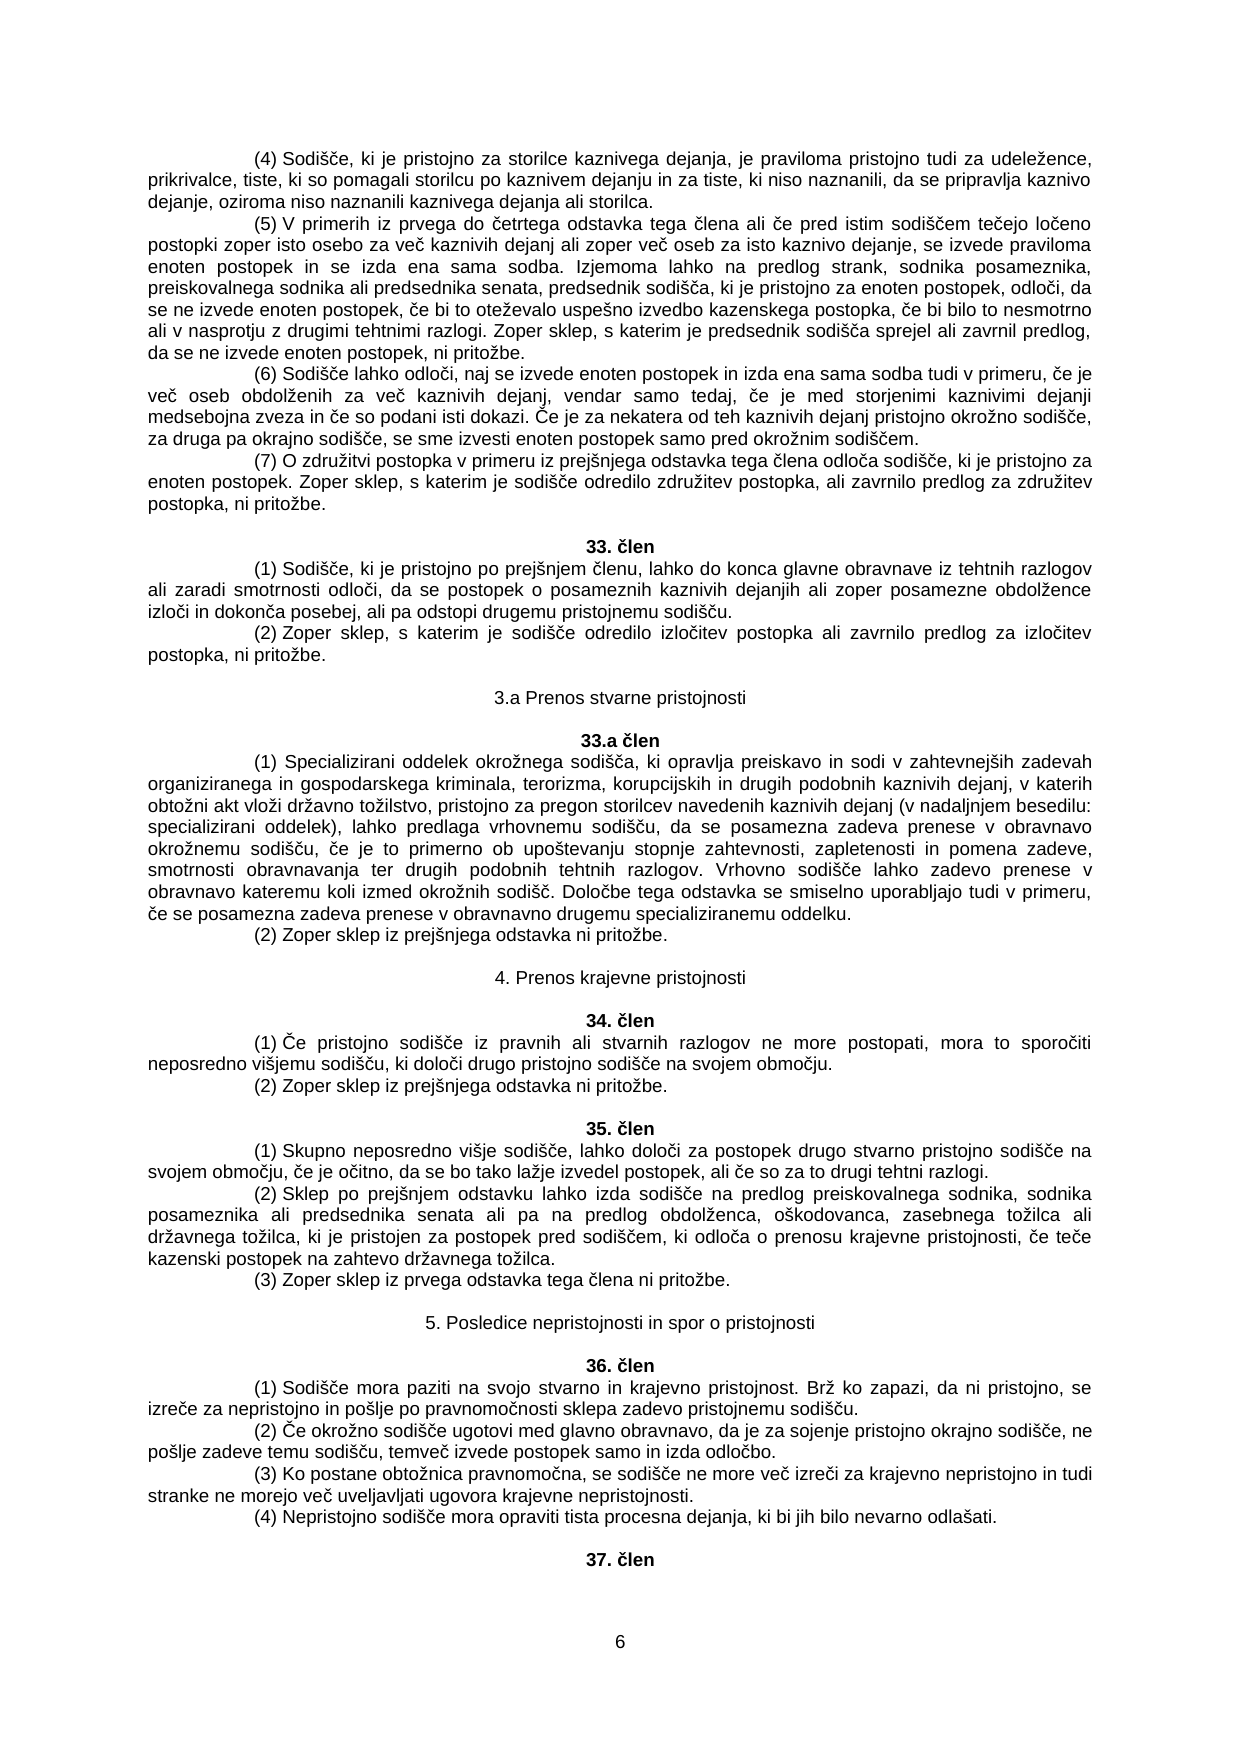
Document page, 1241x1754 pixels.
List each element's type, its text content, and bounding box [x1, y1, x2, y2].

text (1) Specializirani oddelek okrožnega sodišča, ki opravlja preiskavo in sodi v zahtevnejših zadevah organiziranega in gospodarskega kriminala, terorizma, korupcijskih in drugih podobnih kaznivih dejanj, v katerih obtožni akt vloži državno tožilstvo, pristojno za pregon storilcev navedenih kaznivih dejanj (v nadaljnjem besedilu: specializirani oddelek), lahko predlaga vrhovnemu sodišču, da se posamezna zadeva prenese v obravnavo okrožnemu sodišču, če je to primerno ob upoštevanju stopnje zahtevnosti, zapletenosti in pomena zadeve, smotrnosti obravnavanja ter drugih podobnih tehtnih razlogov. Vrhovno sodišče lahko zadevo prenese v obravnavo kateremu koli izmed okrožnih sodišč. Določbe tega odstavka se smiselno uporabljajo tudi v primeru, če se posamezna zadeva prenese v obravnavno drugemu specializiranemu oddelku. [148, 751, 1093, 924]
text (1) Če pristojno sodišče iz pravnih ali stvarnih razlogov ne more postopati, mora to sporočiti neposredno višjemu sodišču, ki določi drugo pristojno sodišče na svojem območju. [148, 1032, 1093, 1075]
text 35. člen [148, 1118, 1093, 1139]
text (2) Zoper sklep iz prejšnjega odstavka ni pritožbe. [148, 1075, 1093, 1096]
text (3) Ko postane obtožnica pravnomočna, se sodišče ne more več izreči za krajevno nepristojno in tudi stranke ne morejo več uveljavljati ugovora krajevne nepristojnosti. [148, 1463, 1093, 1506]
text 36. člen [148, 1355, 1093, 1377]
text (2) Zoper sklep iz prejšnjega odstavka ni pritožbe. [148, 924, 1093, 945]
text 33. člen [148, 536, 1093, 557]
text (7) O združitvi postopka v primeru iz prejšnjega odstavka tega člena odloča sodišče, ki je pristojno za enoten postopek. Zoper sklep, s katerim je sodišče odredilo združitev postopka, ali zavrnilo predlog za združitev postopka, ni pritožbe. [148, 449, 1093, 514]
text (1) Skupno neposredno višje sodišče, lahko določi za postopek drugo stvarno pristojno sodišče na svojem območju, če je očitno, da se bo tako lažje izvedel postopek, ali če so za to drugi tehtni razlogi. [148, 1139, 1093, 1183]
text 3.a Prenos stvarne pristojnosti [148, 687, 1093, 708]
text (2) Če okrožno sodišče ugotovi med glavno obravnavo, da je za sojenje pristojno okrajno sodišče, ne pošlje zadeve temu sodišču, temveč izvede postopek samo in izda odločbo. [148, 1420, 1093, 1463]
text (2) Sklep po prejšnjem odstavku lahko izda sodišče na predlog preiskovalnega sodnika, sodnika posameznika ali predsednika senata ali pa na predlog obdolženca, oškodovanca, zasebnega tožilca ali državnega tožilca, ki je pristojen za postopek pred sodiščem, ki odloča o prenosu krajevne pristojnosti, če teče kazenski postopek na zahtevo državnega tožilca. [148, 1183, 1093, 1269]
text 33.a člen [148, 730, 1093, 751]
text (2) Zoper sklep, s katerim je sodišče odredilo izločitev postopka ali zavrnilo predlog za izločitev postopka, ni pritožbe. [148, 622, 1093, 665]
text (4) Nepristojno sodišče mora opraviti tista procesna dejanja, ki bi jih bilo nevarno odlašati. [148, 1506, 1093, 1528]
text 4. Prenos krajevne pristojnosti [148, 967, 1093, 988]
text (5) V primerih iz prvega do četrtega odstavka tega člena ali če pred istim sodiščem tečejo ločeno postopki zoper isto osebo za več kaznivih dejanj ali zoper več oseb za isto kaznivo dejanje, se izvede praviloma enoten postopek in se izda ena sama sodba. Izjemoma lahko na predlog strank, sodnika posameznika, preiskovalnega sodnika ali predsednika senata, predsednik sodišča, ki je pristojno za enoten postopek, odloči, da se ne izvede enoten postopek, če bi to oteževalo uspešno izvedbo kazenskega postopka, če bi bilo to nesmotrno ali v nasprotju z drugimi tehtnimi razlogi. Zoper sklep, s katerim je predsednik sodišča sprejel ali zavrnil predlog, da se ne izvede enoten postopek, ni pritožbe. [148, 212, 1093, 363]
text (3) Zoper sklep iz prvega odstavka tega člena ni pritožbe. [148, 1269, 1093, 1290]
text (1) Sodišče, ki je pristojno po prejšnjem členu, lahko do konca glavne obravnave iz tehtnih razlogov ali zaradi smotrnosti odloči, da se postopek o posameznih kaznivih dejanjih ali zoper posamezne obdolžence izloči in dokonča posebej, ali pa odstopi drugemu pristojnemu sodišču. [148, 557, 1093, 622]
text 5. Posledice nepristojnosti in spor o pristojnosti [148, 1312, 1093, 1333]
text (6) Sodišče lahko odloči, naj se izvede enoten postopek in izda ena sama sodba tudi v primeru, če je več oseb obdolženih za več kaznivih dejanj, vendar samo tedaj, če je med storjenimi kaznivimi dejanji medsebojna zveza in če so podani isti dokazi. Če je za nekatera od teh kaznivih dejanj pristojno okrožno sodišče, za druga pa okrajno sodišče, se sme izvesti enoten postopek samo pred okrožnim sodiščem. [148, 363, 1093, 449]
text (4) Sodišče, ki je pristojno za storilce kaznivega dejanja, je praviloma pristojno tudi za udeležence, prikrivalce, tiste, ki so pomagali storilcu po kaznivem dejanju in za tiste, ki niso naznanili, da se pripravlja kaznivo dejanje, oziroma niso naznanili kaznivega dejanja ali storilca. [148, 148, 1093, 212]
text (1) Sodišče mora paziti na svojo stvarno in krajevno pristojnost. Brž ko zapazi, da ni pristojno, se izreče za nepristojno in pošlje po pravnomočnosti sklepa zadevo pristojnemu sodišču. [148, 1377, 1093, 1420]
text 34. člen [148, 1010, 1093, 1032]
text 37. člen [148, 1549, 1093, 1571]
